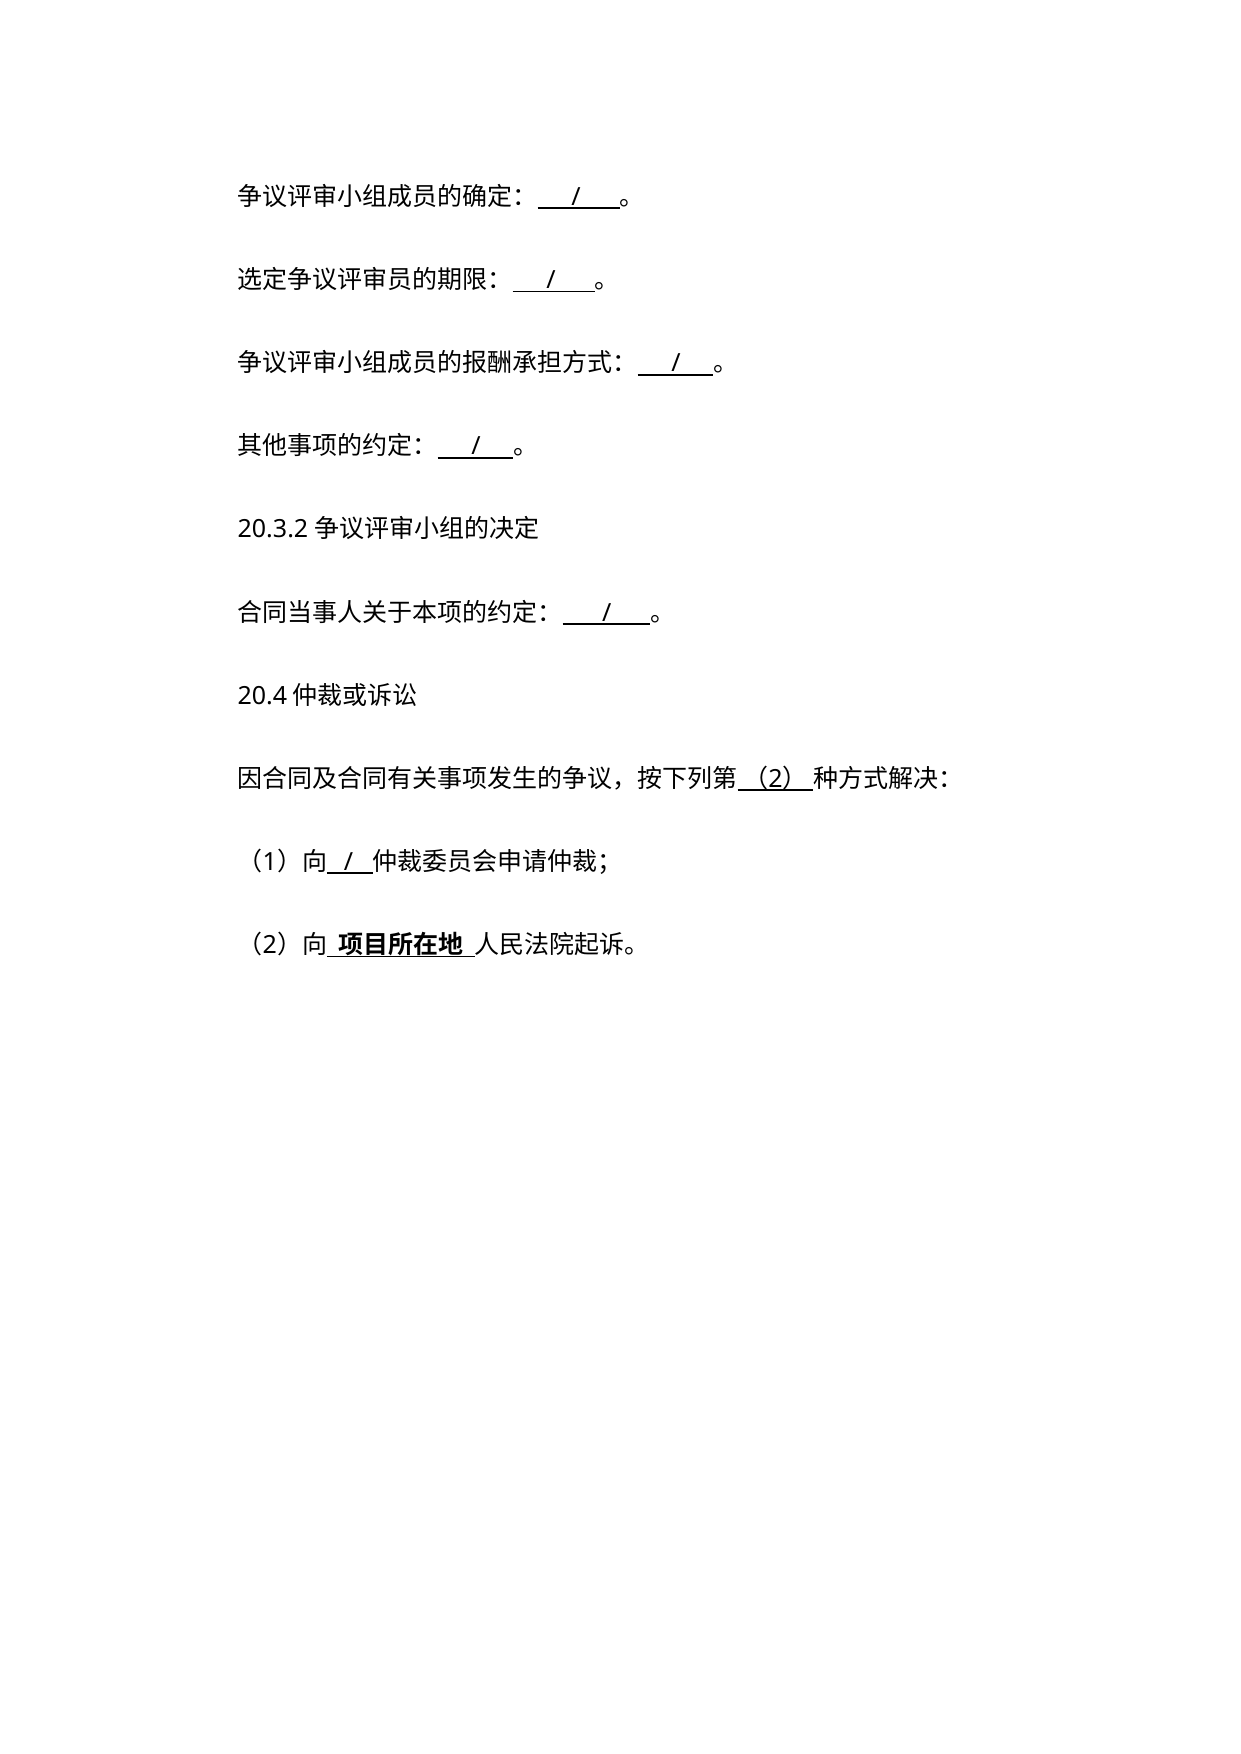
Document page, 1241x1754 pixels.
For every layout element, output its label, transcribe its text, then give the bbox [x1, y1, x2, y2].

text 因合同及合同有关事项发生的争议，按下列第 （2） 种方式解决： [187, 744, 1053, 809]
text （1）向 / 仲裁委员会申请仲裁； [187, 827, 1053, 892]
text 选定争议评审员的期限： / 。 [187, 245, 1053, 310]
text 争议评审小组成员的报酬承担方式： / 。 [187, 328, 1053, 393]
text 争议评审小组成员的确定： / 。 [187, 162, 1053, 227]
text 其他事项的约定： / 。 [187, 411, 1053, 476]
text 合同当事人关于本项的约定： / 。 [187, 578, 1053, 643]
text （2）向 项目所在地 人民法院起诉。 [187, 910, 1053, 975]
text 20.4仲裁或诉讼 [187, 661, 1053, 726]
text 20.3.2 争议评审小组的决定 [187, 494, 1053, 559]
